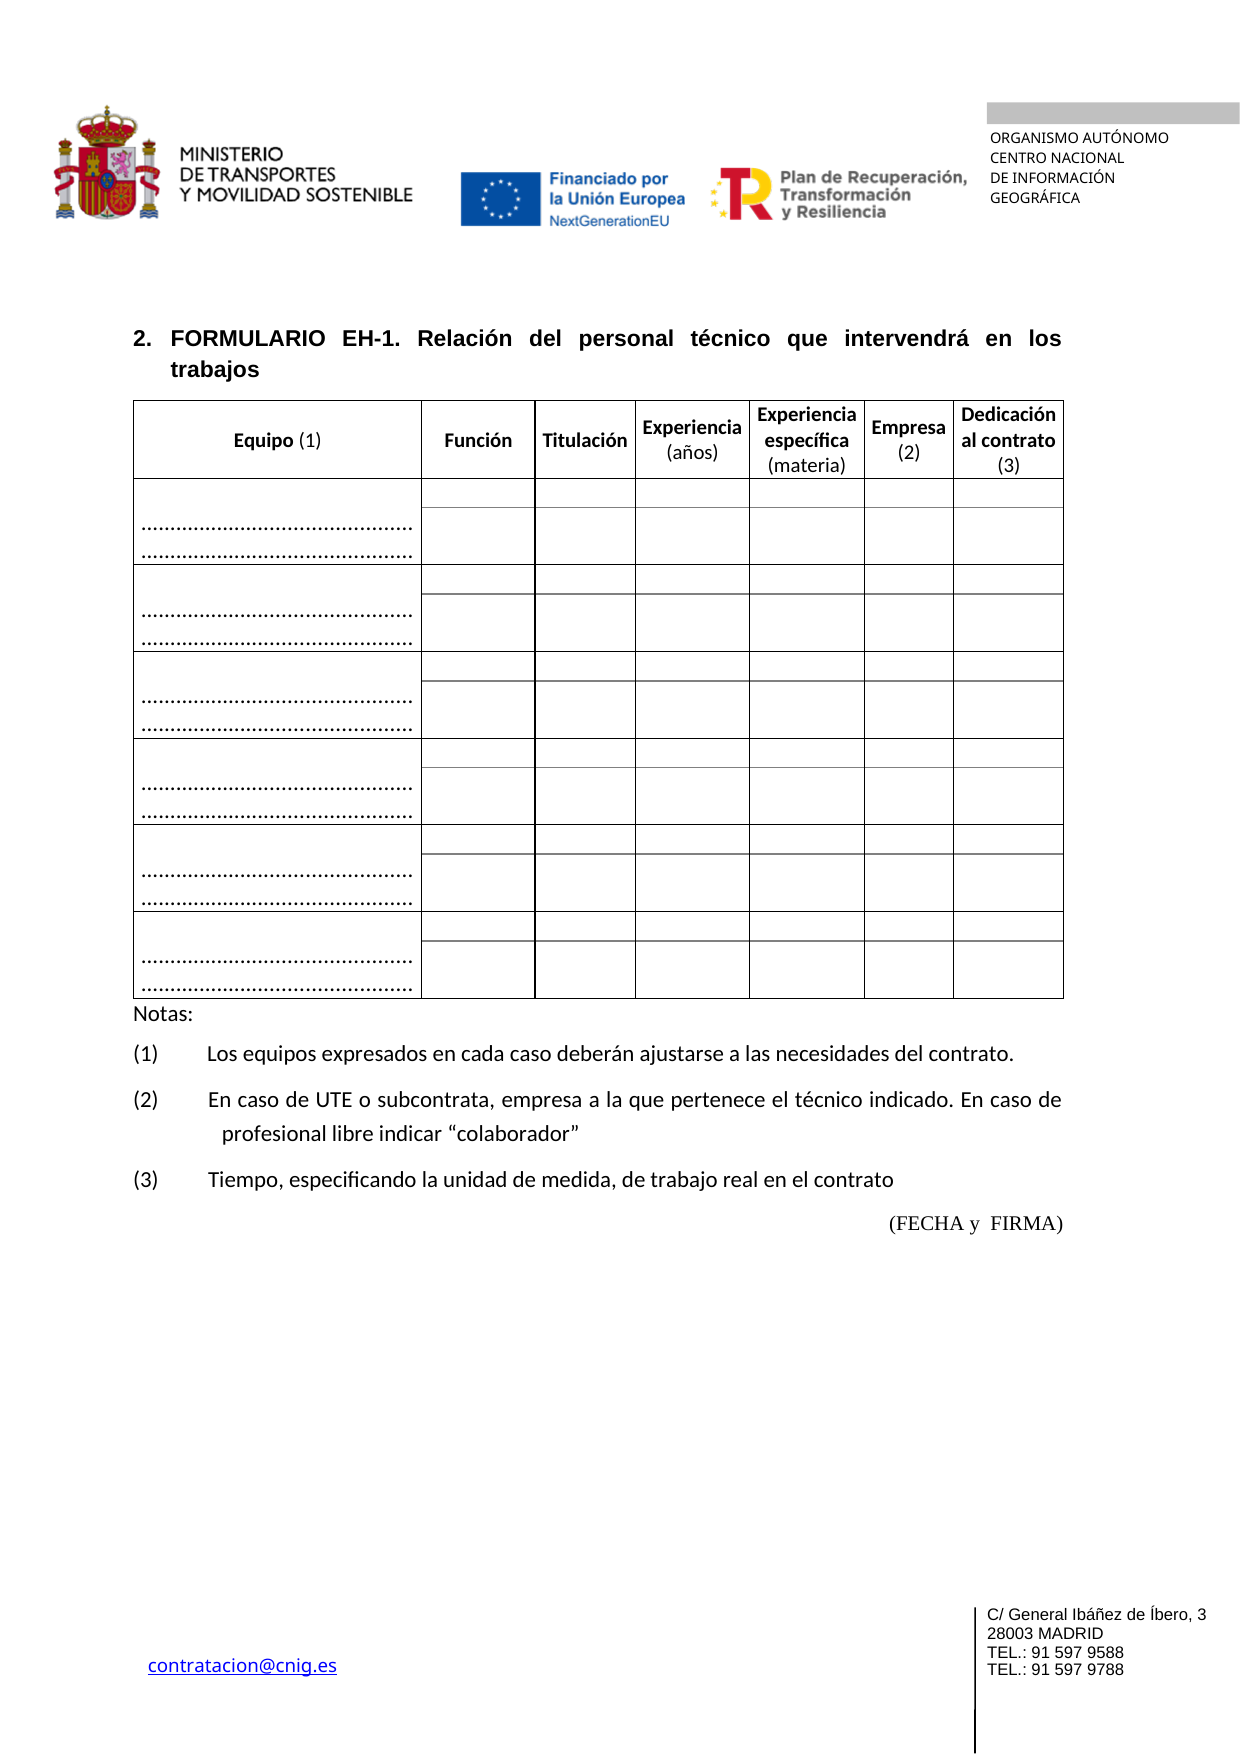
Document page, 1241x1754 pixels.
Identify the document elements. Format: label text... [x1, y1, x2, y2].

table_cell [536, 768, 635, 824]
table_cell [134, 825, 421, 853]
table_cell [134, 912, 421, 940]
table_cell [422, 768, 534, 824]
table_cell [134, 739, 421, 767]
table_cell [134, 680, 421, 738]
table_cell [636, 595, 749, 651]
table_cell [536, 682, 635, 738]
table_cell [954, 508, 1063, 564]
table_cell [865, 825, 953, 853]
table_cell [954, 682, 1063, 738]
table_cell [865, 479, 953, 507]
table_cell [134, 940, 421, 998]
table_cell [422, 942, 534, 998]
table_cell [536, 942, 635, 998]
table_cell [422, 855, 534, 911]
table_cell [636, 508, 749, 564]
table_cell [422, 652, 534, 680]
table_cell [134, 507, 421, 564]
table_cell [750, 595, 864, 651]
table_cell [536, 912, 635, 940]
table_cell [422, 825, 534, 853]
table_cell [750, 768, 864, 824]
table_cell [422, 595, 534, 651]
table_cell [954, 942, 1063, 998]
table_cell [750, 565, 864, 593]
table_cell [636, 768, 749, 824]
table_cell [422, 739, 534, 767]
picture [44, 101, 434, 229]
table_cell [865, 595, 953, 651]
table_cell [954, 739, 1063, 767]
text Notas: [133, 999, 1063, 1027]
table_cell [750, 479, 864, 507]
table_cell [865, 682, 953, 738]
list En caso de UTE o subcontrata, empresa a la que pertenece el técnico indicado. En caso de profesional libre indicar “colaborador” [133, 1085, 1063, 1147]
picture [704, 165, 973, 225]
table_cell [536, 508, 635, 564]
list Los equipos expresados en cada caso deberán ajustarse a las necesidades del contrato. [133, 1039, 1063, 1067]
table_cell [750, 652, 864, 680]
table_cell [134, 479, 421, 507]
list FORMULARIO EH-1. Relación del personal técnico que intervendrá en los trabajos [133, 325, 1063, 383]
table_cell [954, 855, 1063, 911]
table_cell [422, 682, 534, 738]
table_cell [134, 652, 421, 680]
table_cell [865, 508, 953, 564]
table_cell [536, 739, 635, 767]
picture [454, 167, 686, 227]
table_cell [954, 479, 1063, 507]
table_cell [636, 479, 749, 507]
table_cell [865, 768, 953, 824]
table_cell [636, 652, 749, 680]
table_cell [954, 595, 1063, 651]
table_cell [865, 942, 953, 998]
table_cell [636, 682, 749, 738]
table_header Titulación [536, 401, 635, 478]
table_cell [954, 565, 1063, 593]
table_header Dedicación al contrato (3) [954, 401, 1063, 478]
table_header Experiencia (años) [636, 401, 749, 478]
table_cell [865, 912, 953, 940]
table_cell [750, 508, 864, 564]
list Tiempo, especificando la unidad de medida, de trabajo real en el contrato [133, 1165, 1063, 1193]
list (FECHA y FIRMA) [295, 1211, 1063, 1235]
table_cell [865, 739, 953, 767]
table_cell [536, 595, 635, 651]
table_cell [134, 593, 421, 651]
table_header Experiencia específica (materia) [750, 401, 864, 478]
table_cell [954, 825, 1063, 853]
table_cell [536, 565, 635, 593]
table_header Empresa (2) [865, 401, 953, 478]
table_cell [536, 855, 635, 911]
table_cell [865, 855, 953, 911]
table_header Función [422, 401, 534, 478]
table_cell [636, 565, 749, 593]
table_cell [954, 652, 1063, 680]
table_cell [636, 855, 749, 911]
table_cell [954, 912, 1063, 940]
table_cell [750, 855, 864, 911]
table_cell [865, 652, 953, 680]
table_cell [865, 565, 953, 593]
table_cell [536, 825, 635, 853]
table_cell [536, 479, 635, 507]
table_cell [636, 739, 749, 767]
table_cell [422, 508, 534, 564]
table_cell [636, 942, 749, 998]
table_cell [636, 912, 749, 940]
table_cell [750, 825, 864, 853]
table_cell [750, 682, 864, 738]
table_header Equipo (1) [134, 401, 421, 478]
table_cell [954, 768, 1063, 824]
table_cell [536, 652, 635, 680]
table_cell [750, 739, 864, 767]
table_cell [134, 767, 421, 824]
table_cell [134, 853, 421, 911]
table_cell [422, 565, 534, 593]
table_cell [750, 912, 864, 940]
table_cell [750, 942, 864, 998]
table_cell [636, 825, 749, 853]
table_cell [422, 912, 534, 940]
table_cell [422, 479, 534, 507]
table_cell [134, 565, 421, 593]
